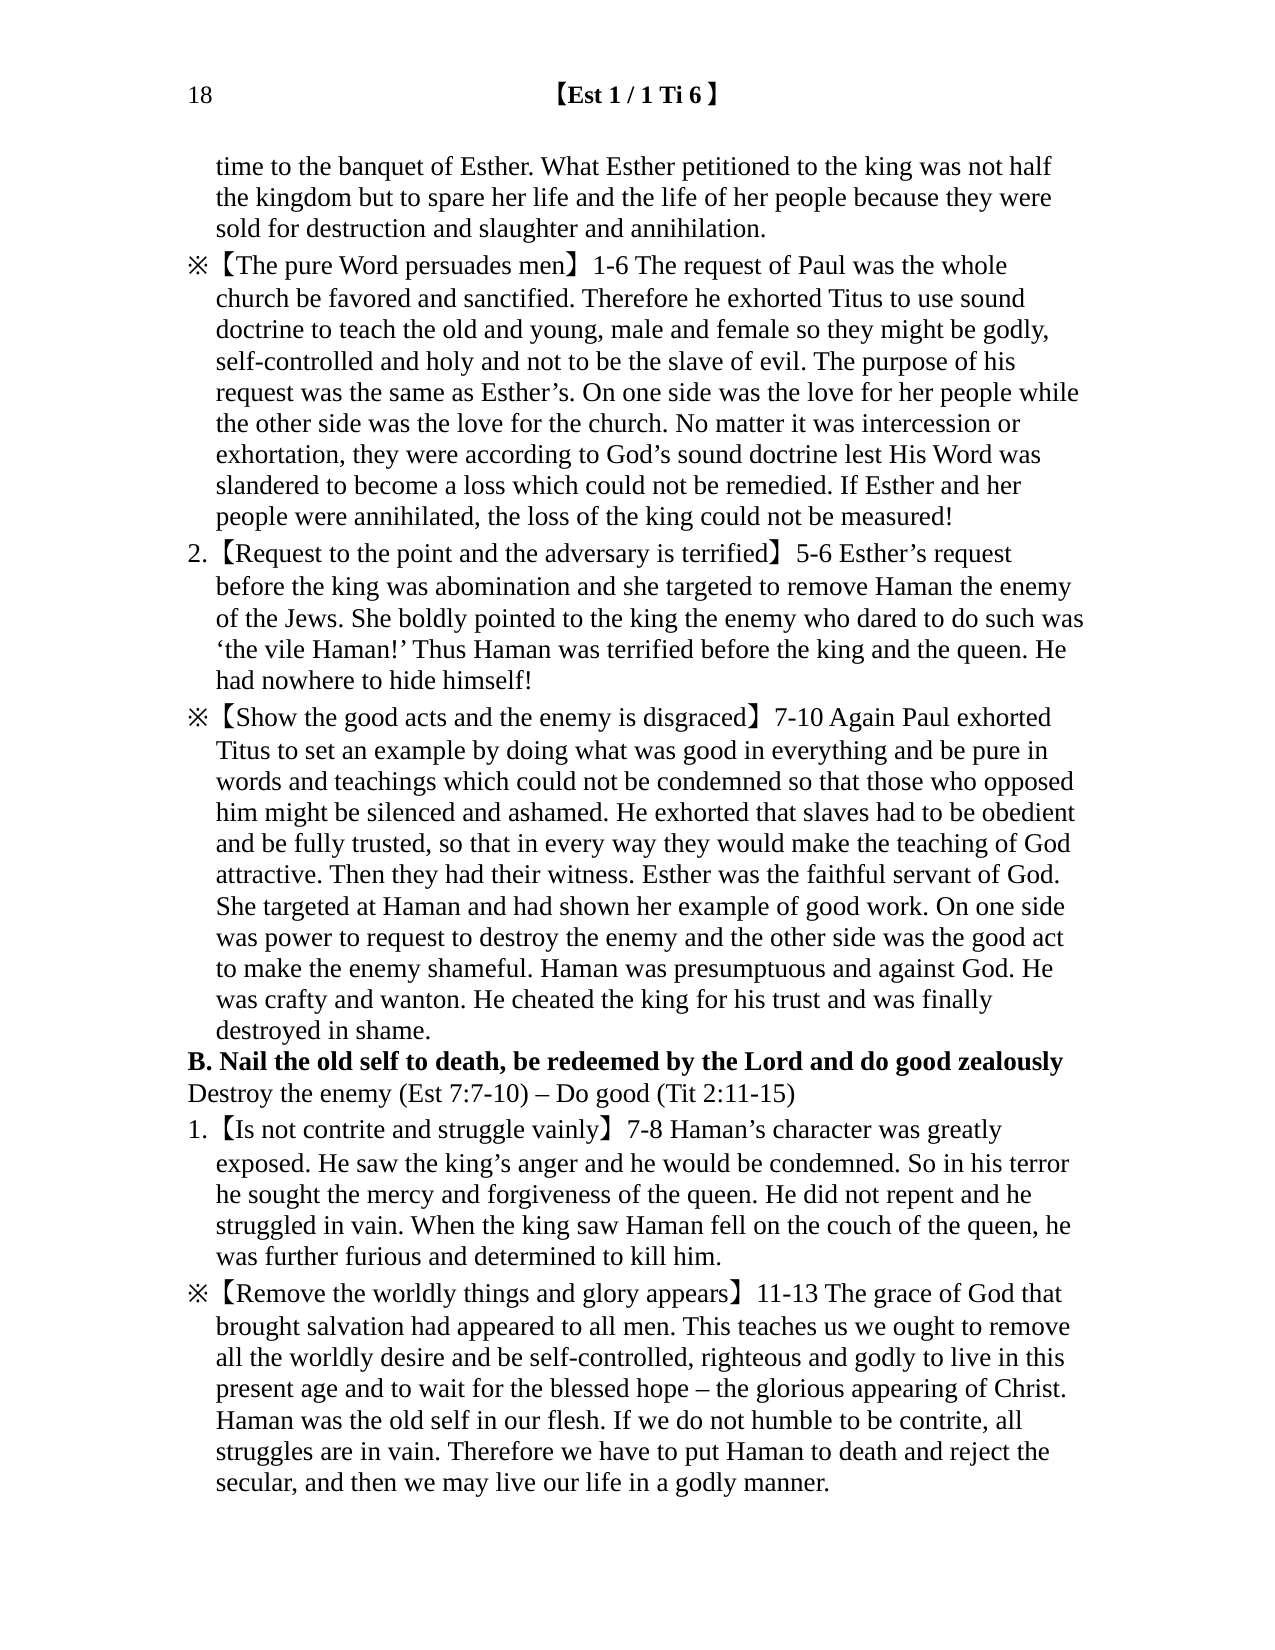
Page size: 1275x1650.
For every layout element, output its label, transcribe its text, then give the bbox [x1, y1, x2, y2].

text ※【Remove the worldly things and glory appears】11-13 The grace of God that brought salvation had appeared to all men. This teaches us we ought to remove all the worldly desire and be self-controlled, righteous and godly to live in this present age and to wait for the blessed hope – the glorious appearing of Christ. Haman was the old self in our flesh. If we do not humble to be contrite, all struggles are in vain. Therefore we have to put Haman to death and reject the secular, and then we may live our life in a godly manner. [187, 1271, 1087, 1497]
text Destroy the enemy (Est 7:7-10) – Do good (Tit 2:11-15) [187, 1077, 1087, 1108]
text ※【Show the good acts and the enemy is disgraced】7-10 Again Paul exhorted Titus to set an example by doing what was good in everything and be pure in words and teachings which could not be condemned so that those who opposed him might be silenced and ashamed. He exhorted that slaves had to be obedient and be fully trusted, so that in every way they would make the teaching of God attractive. Then they had their witness. Esther was the faithful servant of God. She targeted at Haman and had shown her example of good work. On one side was power to request to destroy the enemy and the other side was the good act to make the enemy shameful. Haman was presumptuous and against God. He was crafty and wanton. He cheated the king for his trust and was finally destroyed in shame. [187, 695, 1087, 1046]
text 1.【Is not contrite and struggle vainly】7-8 Haman’s character was greatly exposed. He saw the king’s anger and he would be condemned. So in his terror he sought the mercy and forgiveness of the queen. He did not repent and he struggled in vain. When the king saw Haman fell on the couch of the queen, he was further furious and determined to kill him. [187, 1108, 1087, 1271]
text ※【The pure Word persuades men】1-6 The request of Paul was the whole church be favored and sanctified. Therefore he exhorted Titus to use sound doctrine to teach the old and young, male and female so they might be godly, self-controlled and holy and not to be the slave of evil. The purpose of his request was the same as Esther’s. On one side was the love for her people while the other side was the love for the church. No matter it was intercession or exhortation, they were according to God’s sound doctrine lest His Word was slandered to become a loss which could not be remedied. If Esther and her people were annihilated, the loss of the king could not be measured! [187, 243, 1087, 532]
text B. Nail the old self to death, be redeemed by the Lord and do good zealously [187, 1046, 1087, 1077]
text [187, 150, 1087, 243]
text 2.【Request to the point and the adversary is terrified】5-6 Esther’s request before the king was abomination and she targeted to remove Haman the enemy of the Jews. She boldly pointed to the king the enemy who dared to do such was ‘the vile Haman!’ Thus Haman was terrified before the king and the queen. He had nowhere to hide himself! [187, 532, 1087, 695]
